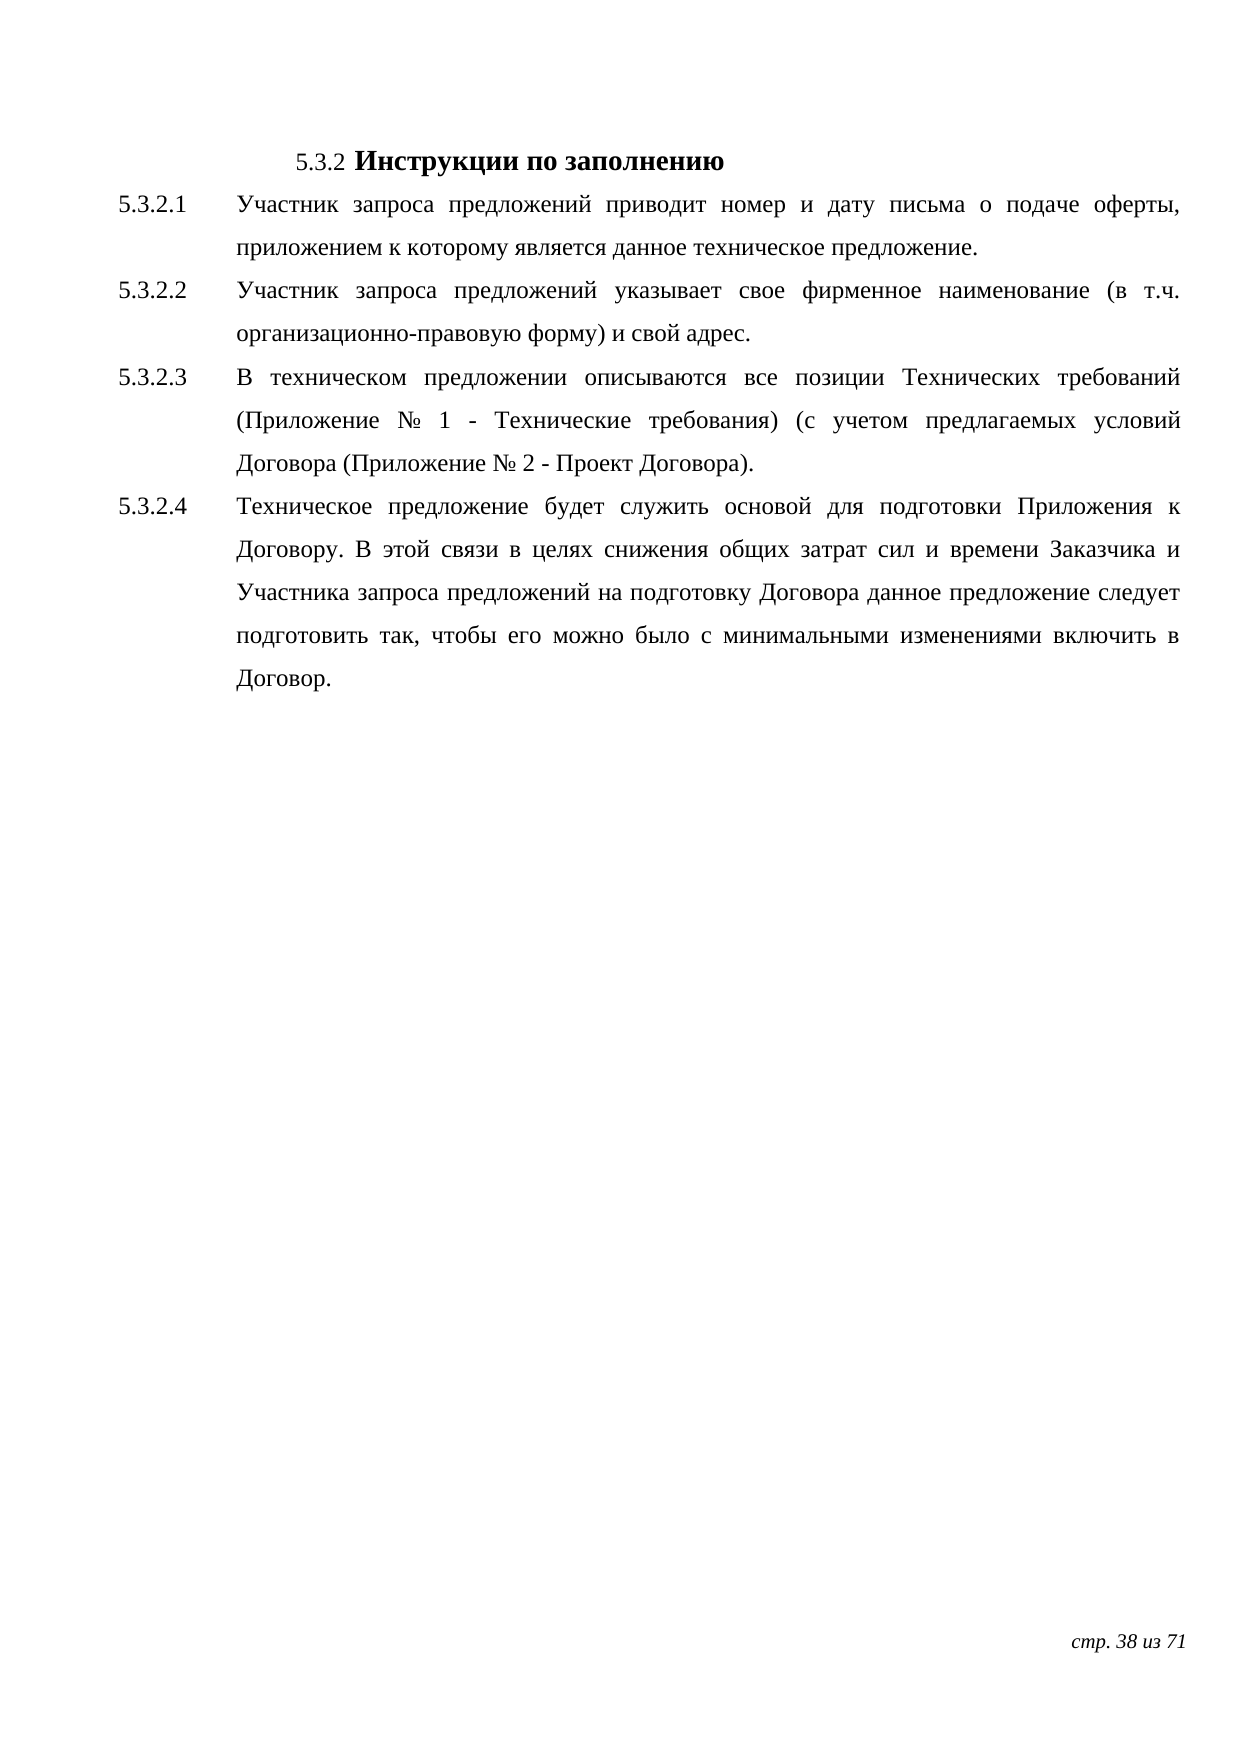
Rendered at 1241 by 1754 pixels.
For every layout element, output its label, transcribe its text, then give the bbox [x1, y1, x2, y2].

text Техническое предложение будет служить основой для подготовки Приложения к Договору. В этой связи в целях снижения общих затрат сил и времени Заказчика и Участника запроса предложений на подготовку Договора данное предложение следует подготовить так, чтобы его можно было с минимальными изменениями включить в Договор. [118, 491, 1181, 692]
text Инструкции по заполнению [236, 143, 1181, 177]
text Участник запроса предложений указывает свое фирменное наименование (в т.ч. организационно-правовую форму) и свой адрес. [118, 275, 1181, 347]
text В техническом предложении описываются все позиции Технических требований (Приложение № 1 - Технические требования) (с учетом предлагаемых условий Договора (Приложение № 2 - Проект Договора). [118, 362, 1181, 477]
text Участник запроса предложений приводит номер и дату письма о подаче оферты, приложением к которому является данное техническое предложение. [118, 189, 1181, 261]
